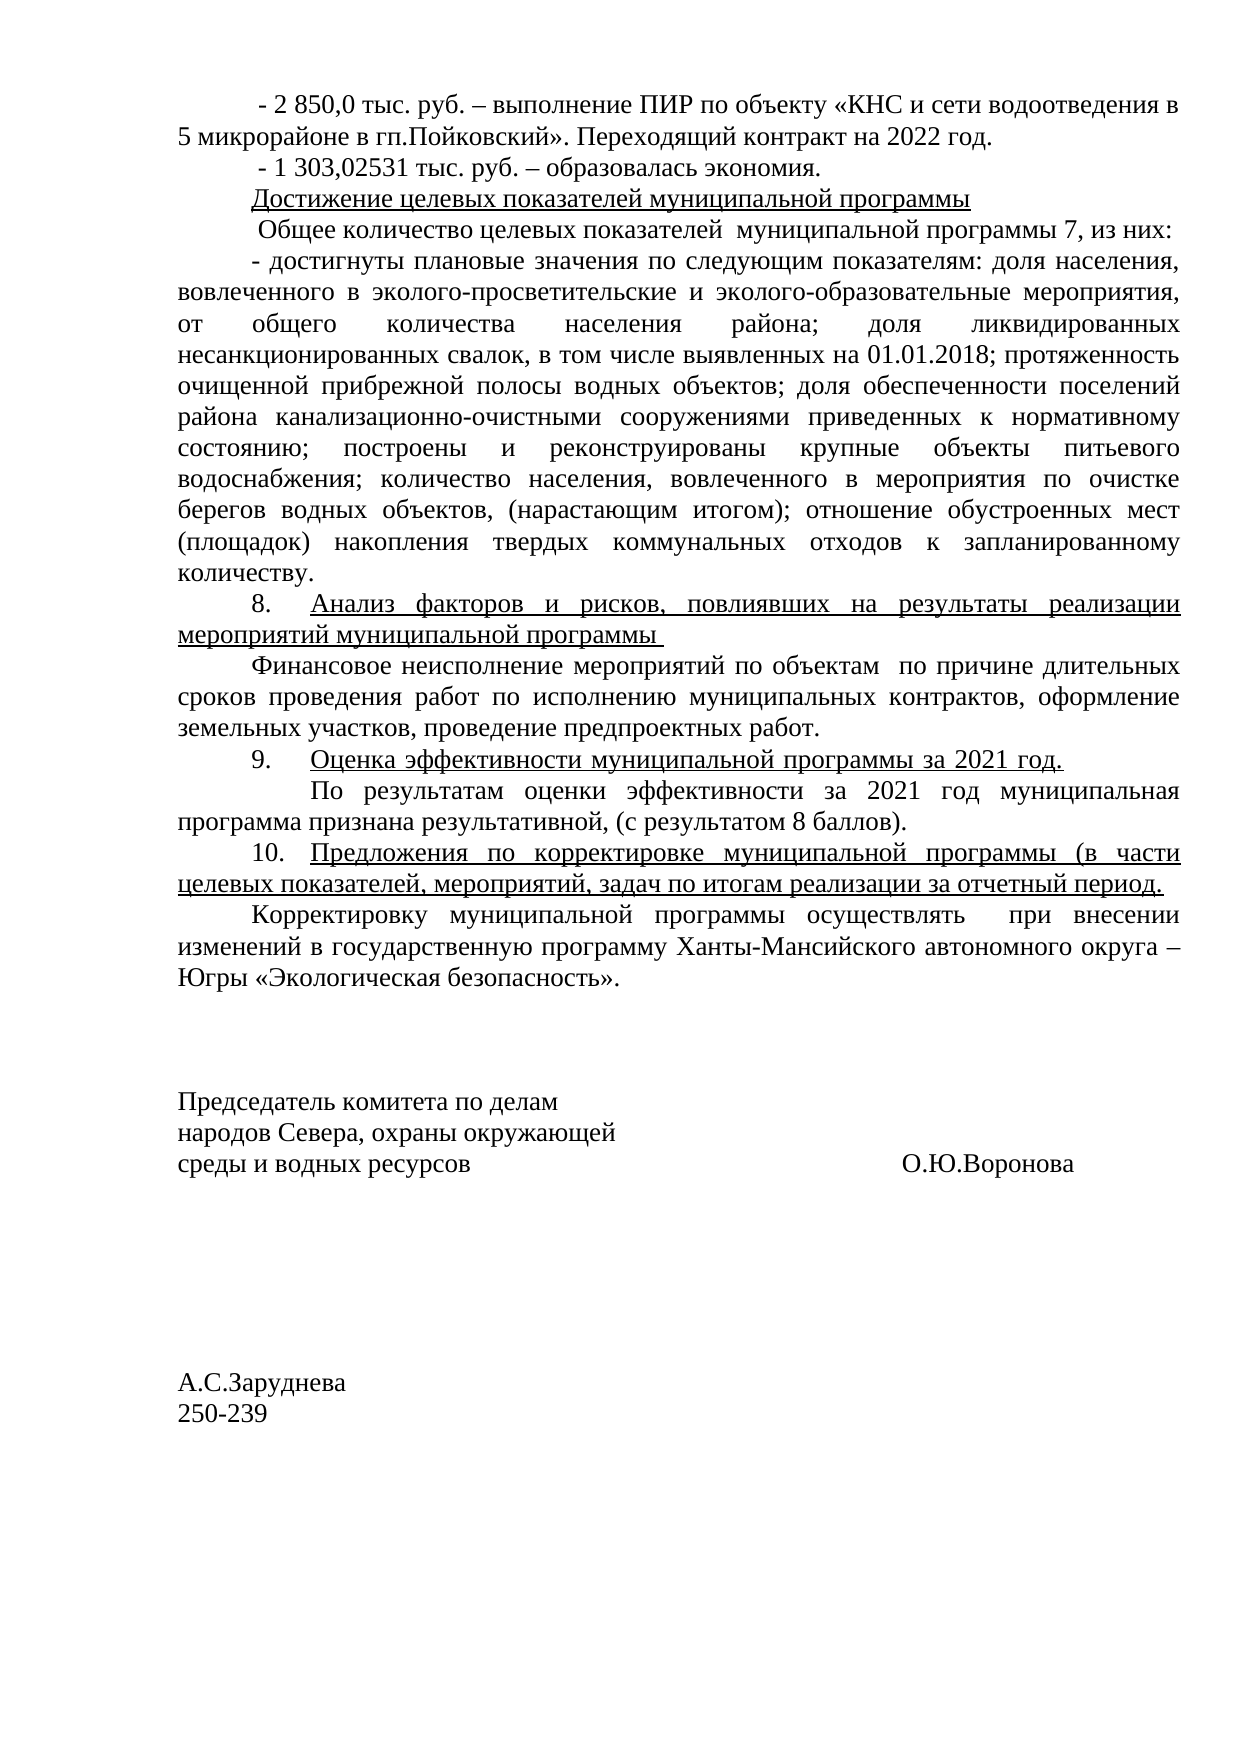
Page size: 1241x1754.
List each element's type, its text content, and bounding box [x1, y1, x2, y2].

text народов Севера, охраны окружающей [177, 1116, 1181, 1148]
text Корректировку муниципальной программы осуществлять при внесении изменений в государственную программу Ханты-Мансийского автономного округа – Югры «Экологическая безопасность». [177, 898, 1181, 992]
list - 2 850,0 тыс. руб. – выполнение ПИР по объекту «КНС и сети водоотведения в 5 микрорайоне в гп.Пойковский». Переходящий контракт на 2022 год. [177, 89, 1181, 151]
text А.С.Заруднева [177, 1366, 1181, 1397]
text среды и водных ресурсов О.Ю.Воронова [177, 1148, 1181, 1179]
list Общее количество целевых показателей муниципальной программы 7, из них: [177, 213, 1181, 244]
list Предложения по корректировке муниципальной программы (в части целевых показателей, мероприятий, задач по итогам реализации за отчетный период. [177, 836, 1181, 898]
list Анализ факторов и рисков, повлиявших на результаты реализации мероприятий муниципальной программы [177, 587, 1181, 649]
text Председатель комитета по делам [177, 1085, 1181, 1116]
list Достижение целевых показателей муниципальной программы [177, 182, 1181, 213]
text 250-239 [177, 1397, 1181, 1428]
list - 1 303,02531 тыс. руб. – образовалась экономия. [177, 151, 1181, 182]
list - достигнуты плановые значения по следующим показателям: доля населения, вовлеченного в эколого-просветительские и эколого-образовательные мероприятия, от общего количества населения района; доля ликвидированных несанкционированных свалок, в том числе выявленных на 01.01.2018; протяженность очищенной прибрежной полосы водных объектов; доля обеспеченности поселений района канализационно-очистными сооружениями приведенных к нормативному состоянию; построены и реконструированы крупные объекты питьевого водоснабжения; количество населения, вовлеченного в мероприятия по очистке берегов водных объектов, (нарастающим итогом); отношение обустроенных мест (площадок) накопления твердых коммунальных отходов к запланированному количеству. [177, 244, 1181, 587]
text Финансовое неисполнение мероприятий по объектам по причине длительных сроков проведения работ по исполнению муниципальных контрактов, оформление земельных участков, проведение предпроектных работ. [177, 649, 1181, 743]
list Оценка эффективности муниципальной программы за 2021 год. По результатам оценки эффективности за 2021 год муниципальная программа признана результативной, (с результатом 8 баллов). [177, 743, 1181, 836]
